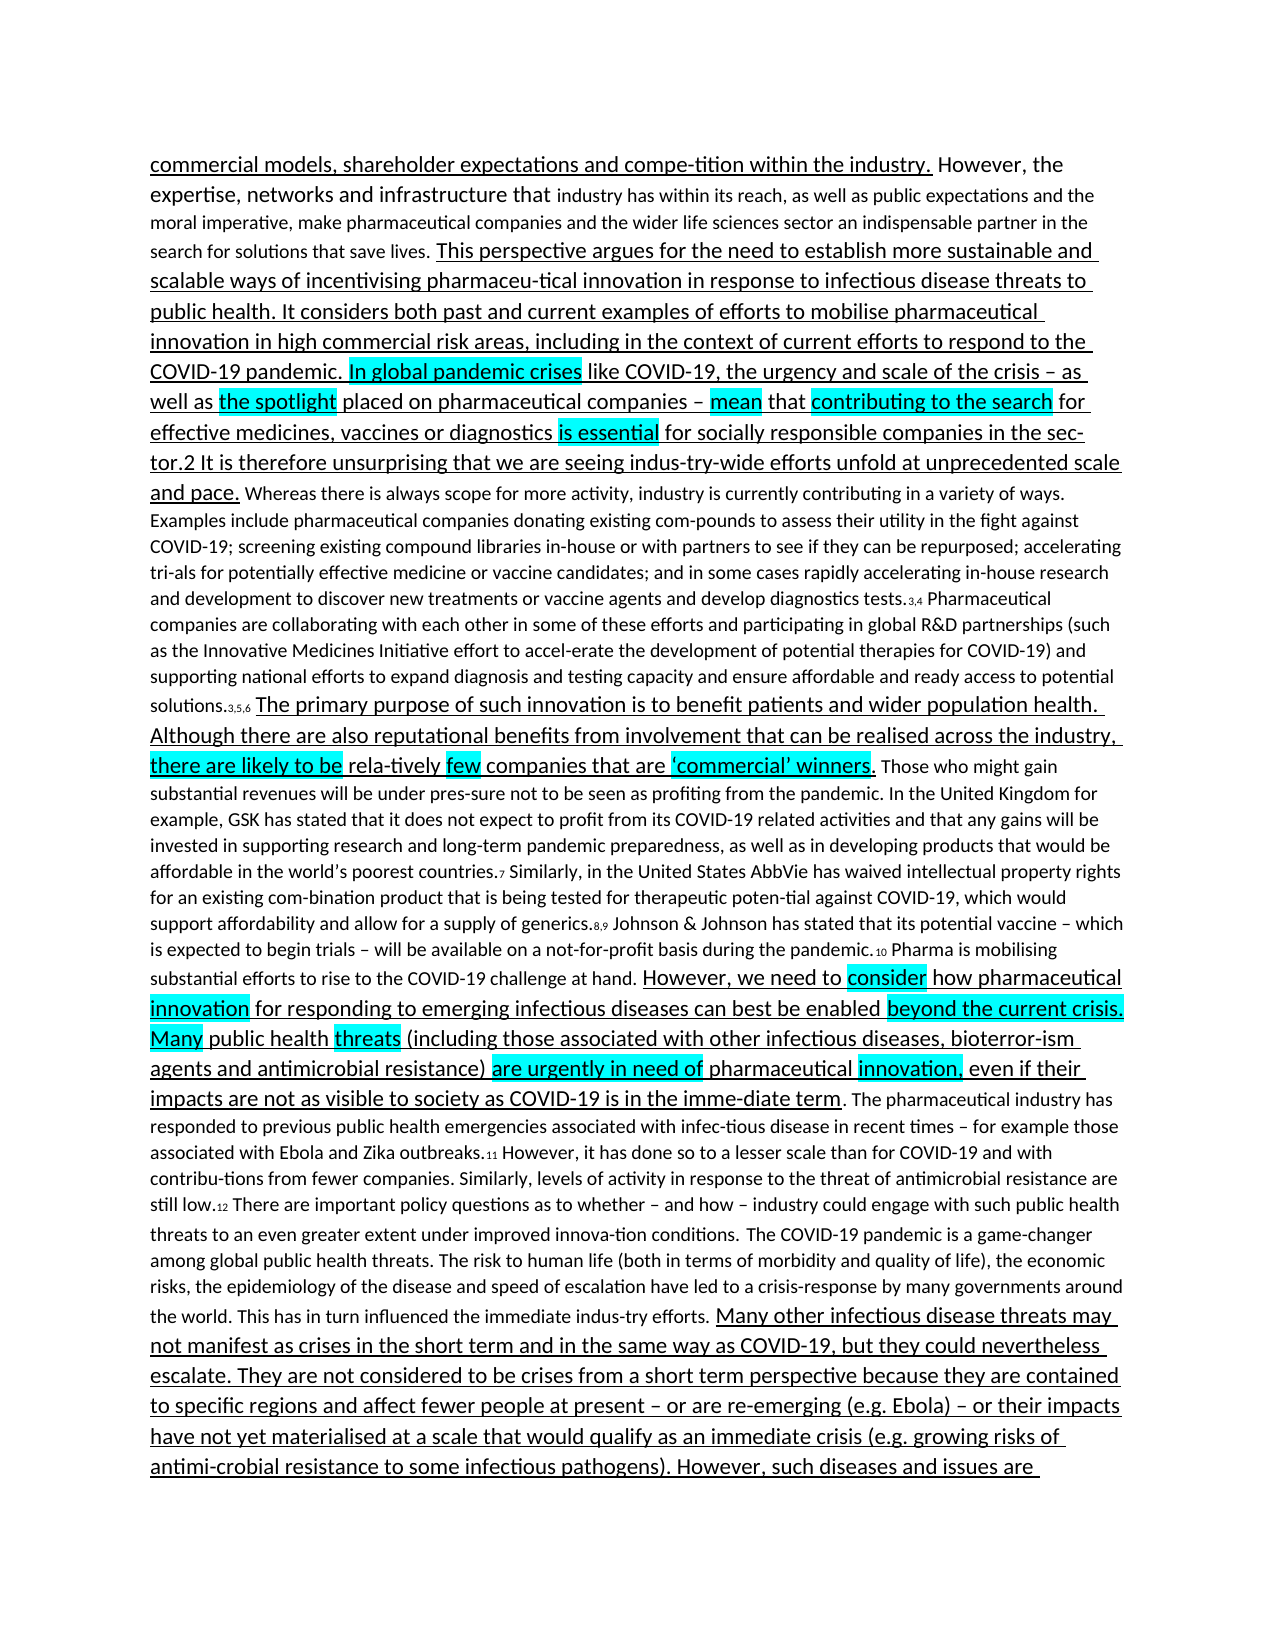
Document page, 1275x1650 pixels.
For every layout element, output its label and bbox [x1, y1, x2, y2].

text [150, 150, 1125, 1480]
